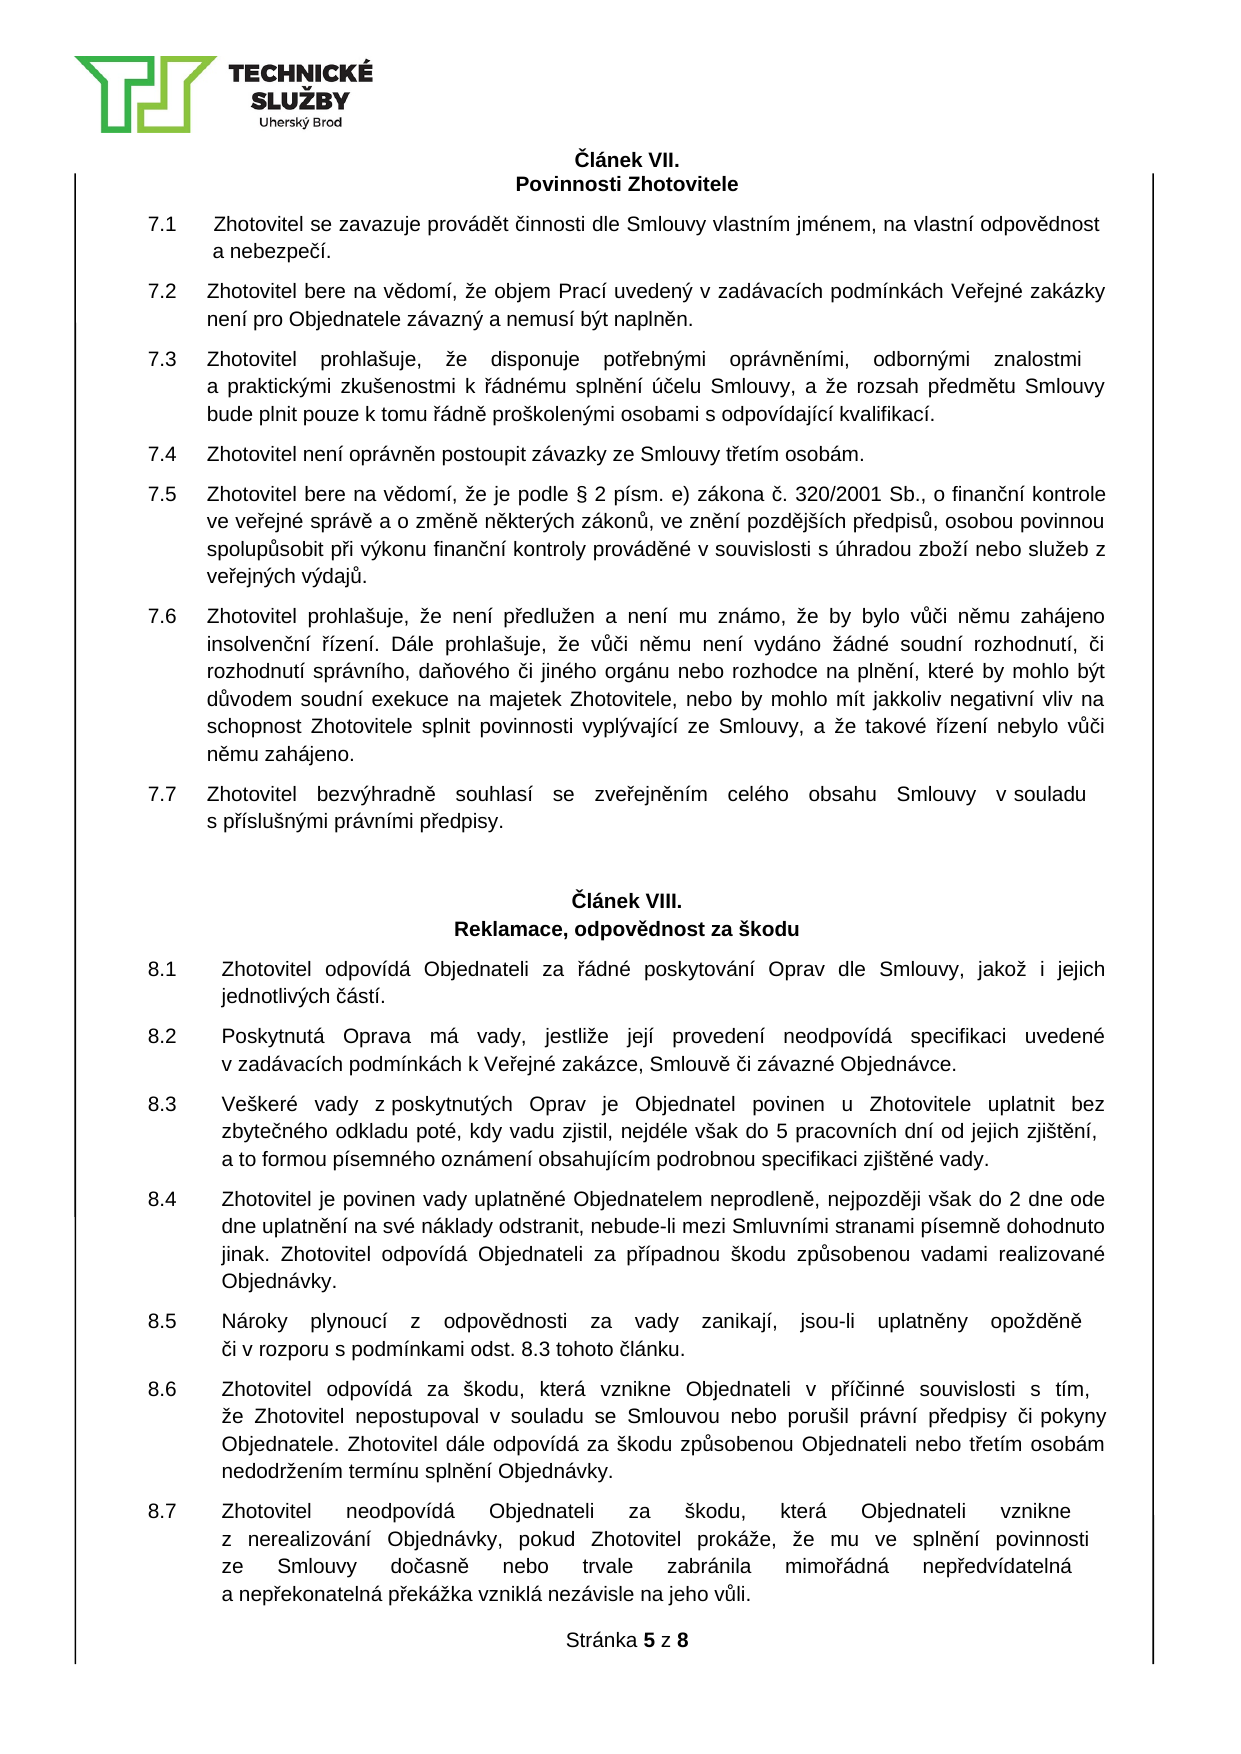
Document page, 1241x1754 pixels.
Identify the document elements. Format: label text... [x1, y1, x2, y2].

list Zhotovitel odpovídá za škodu, která vznikne Objednateli v příčinné souvislosti s tím, že Zhotovitel nepostupoval v souladu se Smlouvou nebo porušil právní předpisy či pokyny Objednatele. Zhotovitel dále odpovídá za škodu způsobenou Objednateli nebo třetím osobám nedodržením termínu splnění Objednávky. [148, 1377, 1106, 1483]
text Článek VII. [148, 148, 1106, 172]
list Poskytnutá Oprava má vady, jestliže její provedení neodpovídá specifikaci uvedené v zadávacích podmínkách k Veřejné zakázce, Smlouvě či závazné Objednávce. [148, 1024, 1106, 1076]
picture [73, 56, 373, 133]
list Zhotovitel je povinen vady uplatněné Objednatelem neprodleně, nejpozději však do 2 dne ode dne uplatnění na své náklady odstranit, nebude-li mezi Smluvními stranami písemně dohodnuto jinak. Zhotovitel odpovídá Objednateli za případnou škodu způsobenou vadami realizované Objednávky. [148, 1187, 1106, 1293]
text Povinnosti Zhotovitele [148, 172, 1106, 196]
text Článek VIII. [148, 889, 1106, 913]
list Zhotovitel bezvýhradně souhlasí se zveřejněním celého obsahu Smlouvy v souladu s příslušnými právními předpisy. [148, 782, 1106, 833]
list Zhotovitel neodpovídá Objednateli za škodu, která Objednateli vznikne z nerealizování Objednávky, pokud Zhotovitel prokáže, že mu ve splnění povinnosti ze Smlouvy dočasně nebo trvale zabránila mimořádná nepředvídatelná a nepřekonatelná překážka vzniklá nezávisle na jeho vůli. [148, 1499, 1106, 1606]
list Veškeré vady z poskytnutých Oprav je Objednatel povinen u Zhotovitele uplatnit bez zbytečného odkladu poté, kdy vadu zjistil, nejdéle však do 5 pracovních dní od jejich zjištění, a to formou písemného oznámení obsahujícím podrobnou specifikaci zjištěné vady. [148, 1092, 1106, 1171]
list Zhotovitel bere na vědomí, že objem Prací uvedený v zadávacích podmínkách Veřejné zakázky není pro Objednatele závazný a nemusí být naplněn. [148, 279, 1106, 331]
list Zhotovitel prohlašuje, že disponuje potřebnými oprávněními, odbornými znalostmi a praktickými zkušenostmi k řádnému splnění účelu Smlouvy, a že rozsah předmětu Smlouvy bude plnit pouze k tomu řádně proškolenými osobami s odpovídající kvalifikací. [148, 347, 1106, 426]
list Nároky plynoucí z odpovědnosti za vady zanikají, jsou-li uplatněny opožděně či v rozporu s podmínkami odst. 8.3 tohoto článku. [148, 1309, 1106, 1361]
text Reklamace, odpovědnost za škodu [148, 917, 1106, 941]
list Zhotovitel bere na vědomí, že je podle § 2 písm. e) zákona č. 320/2001 Sb., o finanční kontrole ve veřejné správě a o změně některých zákonů, ve znění pozdějších předpisů, osobou povinnou spolupůsobit při výkonu finanční kontroly prováděné v souvislosti s úhradou zboží nebo služeb z veřejných výdajů. [148, 482, 1106, 588]
list Zhotovitel není oprávněn postoupit závazky ze Smlouvy třetím osobám. [148, 442, 1106, 466]
list Zhotovitel se zavazuje provádět činnosti dle Smlouvy vlastním jménem, na vlastní odpovědnost a nebezpečí. [148, 212, 1106, 263]
list Zhotovitel odpovídá Objednateli za řádné poskytování Oprav dle Smlouvy, jakož i jejich jednotlivých částí. [148, 957, 1106, 1008]
list Zhotovitel prohlašuje, že není předlužen a není mu známo, že by bylo vůči němu zahájeno insolvenční řízení. Dále prohlašuje, že vůči němu není vydáno žádné soudní rozhodnutí, či rozhodnutí správního, daňového či jiného orgánu nebo rozhodce na plnění, které by mohlo být důvodem soudní exekuce na majetek Zhotovitele, nebo by mohlo mít jakkoliv negativní vliv na schopnost Zhotovitele splnit povinnosti vyplývající ze Smlouvy, a že takové řízení nebylo vůči němu zahájeno. [148, 604, 1106, 766]
